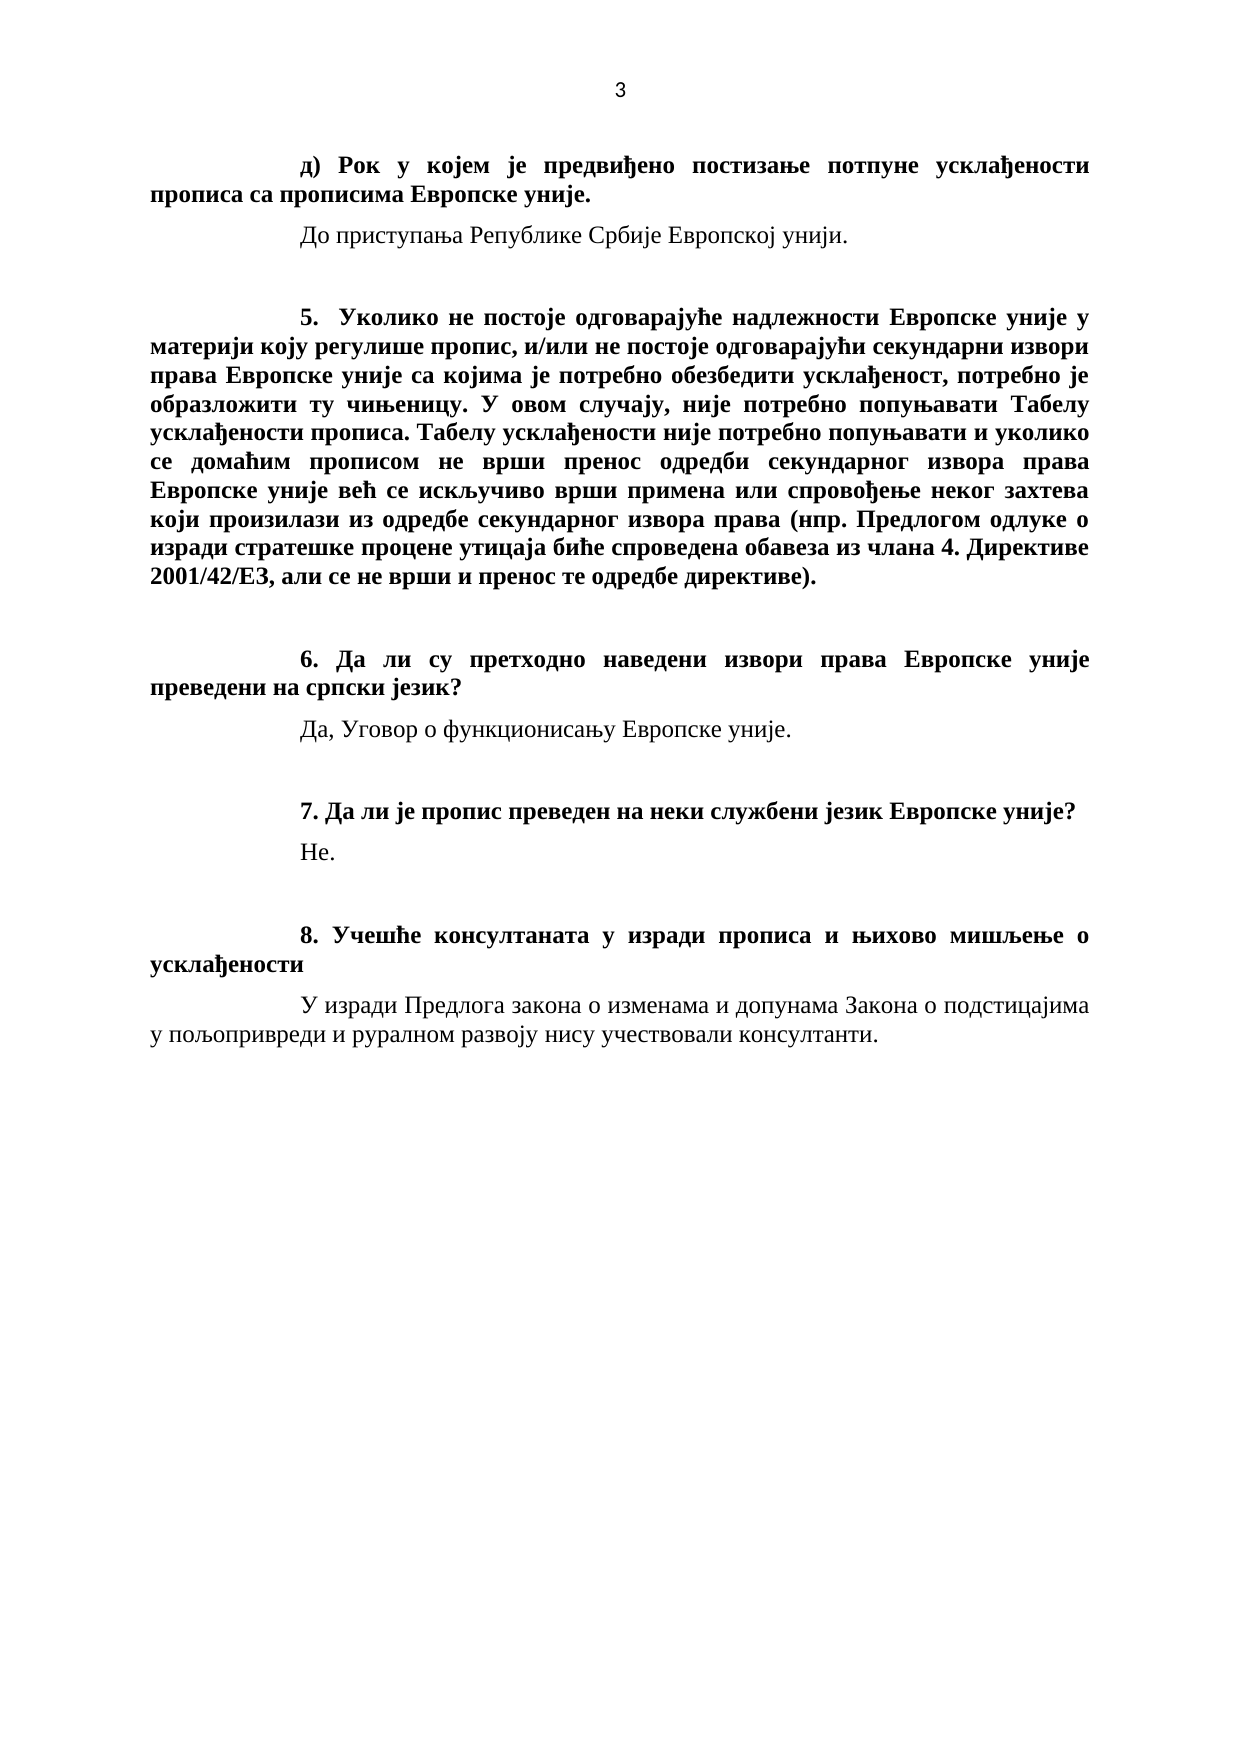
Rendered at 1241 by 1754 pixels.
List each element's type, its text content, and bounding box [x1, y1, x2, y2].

text Да, Уговор о функционисању Европске уније. [150, 714, 1090, 742]
text 5. Уколико не постоје одговарајуће надлежности Европске уније у материји коју регулише пропис, и/или не постоје одговарајући секундарни извори права Европске уније са којима је потребно обезбедити усклађеност, потребно је образложити ту чињеницу. У овом случају, није потребно попуњавати Табелу усклађености прописа. Табелу усклађености није потребно попуњавати и уколико се домаћим прописом не врши пренос одредби секундарног извора права Европске уније већ се искључиво врши примена или спровођење неког захтева који произилази из одредбе секундарног извора права (нпр. Предлогом одлуке о изради стратешке процене утицаја биће спроведена обавеза из члана 4. Директиве 2001/42/ЕЗ, али се не врши и пренос те одредбе директиве). [150, 302, 1090, 590]
text 8. Учешће консултаната у изради прописа и њихово мишљење о усклађености [150, 920, 1090, 977]
text 7. Да ли је пропис преведен на неки службени језик Европске уније? [150, 796, 1090, 825]
text 6. Да ли су претходно наведени извори права Европске уније преведени на српски језик? [150, 644, 1090, 701]
text До приступања Републике Србије Европској унији. [150, 220, 1090, 249]
text д) Рок у којем је предвиђено постизање потпуне усклађености прописа са прописима Европске уније. [150, 150, 1090, 207]
text Не. [150, 837, 1090, 866]
text У изради Предлога закона о изменама и допунама Закона о подстицајима у пољопривреди и руралном развоју нису учествовали консултанти. [150, 990, 1090, 1047]
